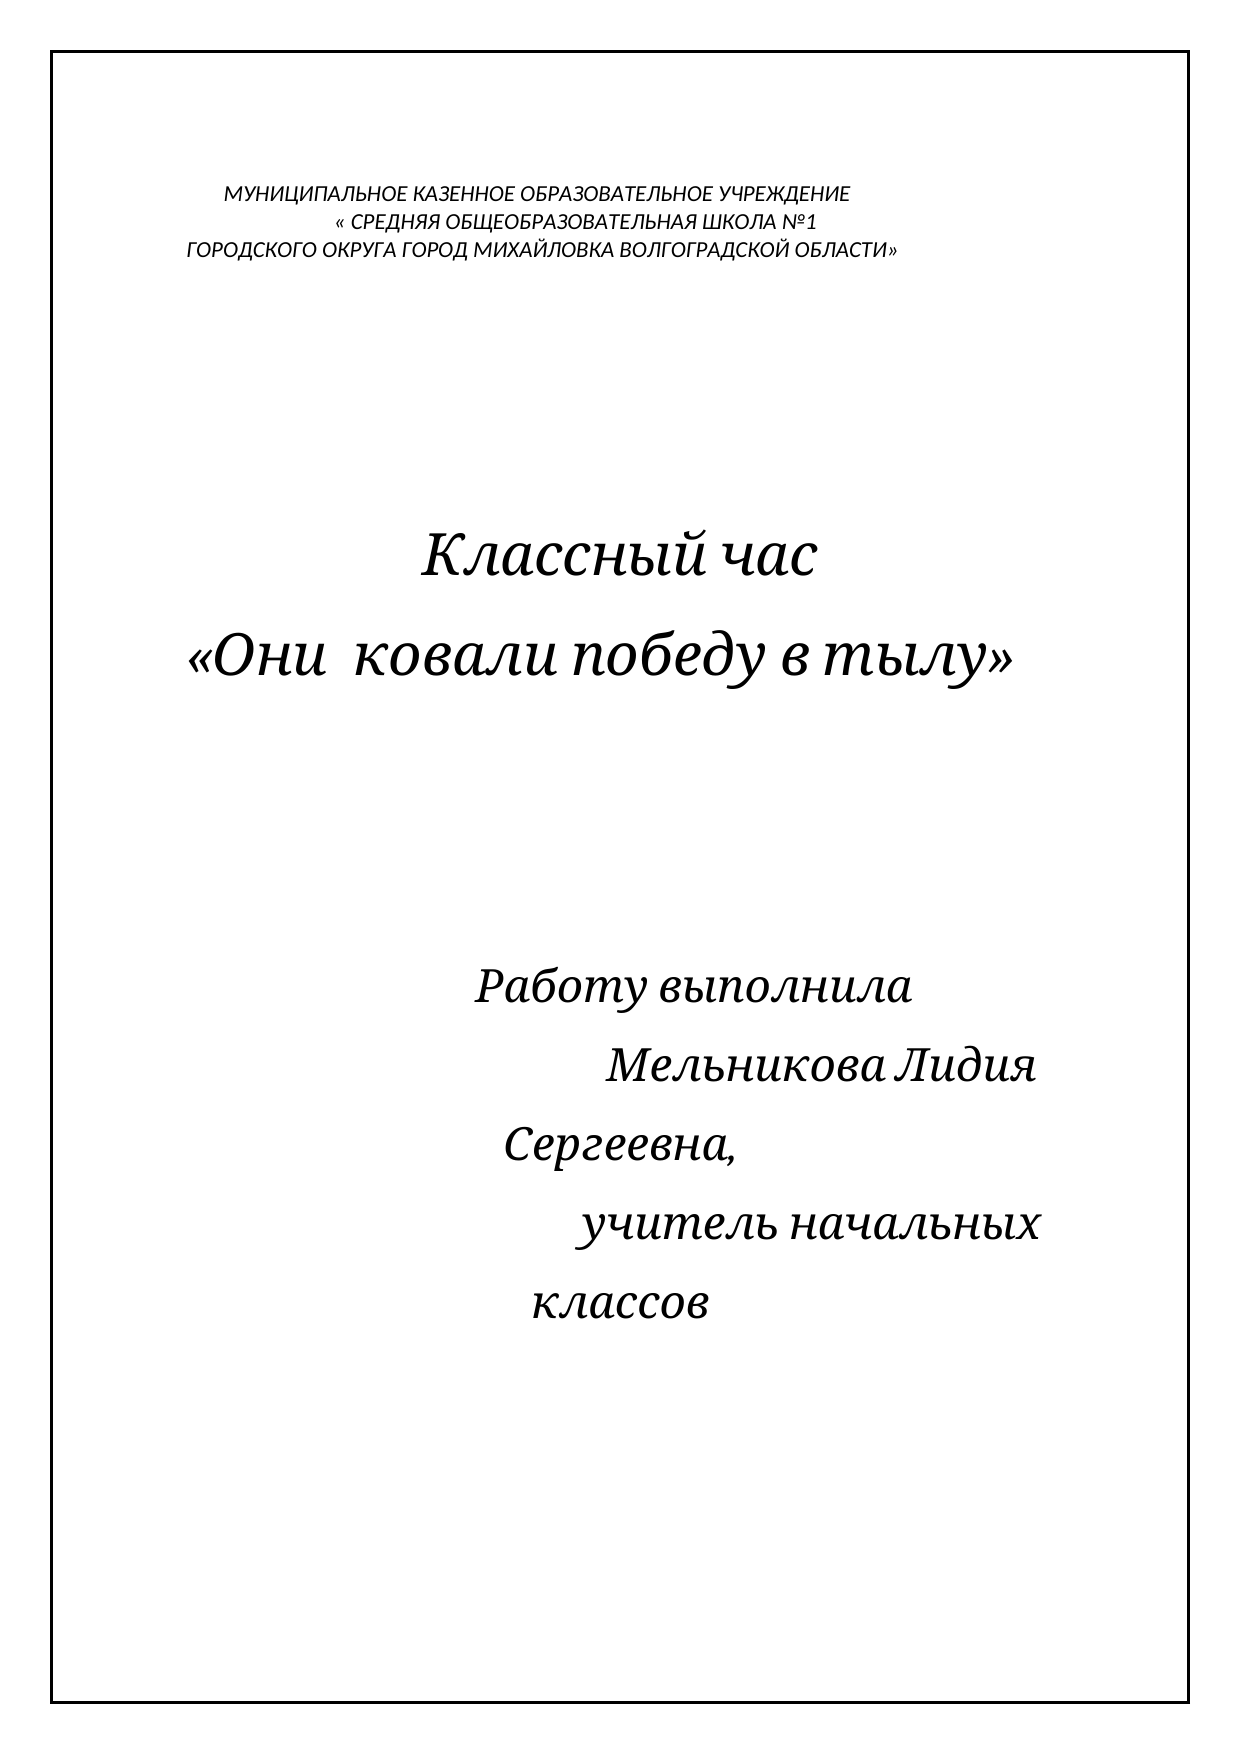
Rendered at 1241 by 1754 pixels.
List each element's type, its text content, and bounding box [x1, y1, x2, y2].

text Работу выполнила [186, 961, 1128, 1014]
text Мельникова Лидия Сергеевна, [112, 1040, 1128, 1172]
text учитель начальных классов [112, 1198, 1128, 1330]
text «Они ковали победу в тылу» [112, 623, 1128, 690]
text « Средняя общеобразовательная школа №1 [260, 207, 1128, 235]
text Муниципальное казенное образовательное учреждение [112, 179, 1128, 207]
text Классный час [112, 522, 1128, 589]
text городского округа город Михайловка Волгоградской области» [186, 235, 1128, 263]
